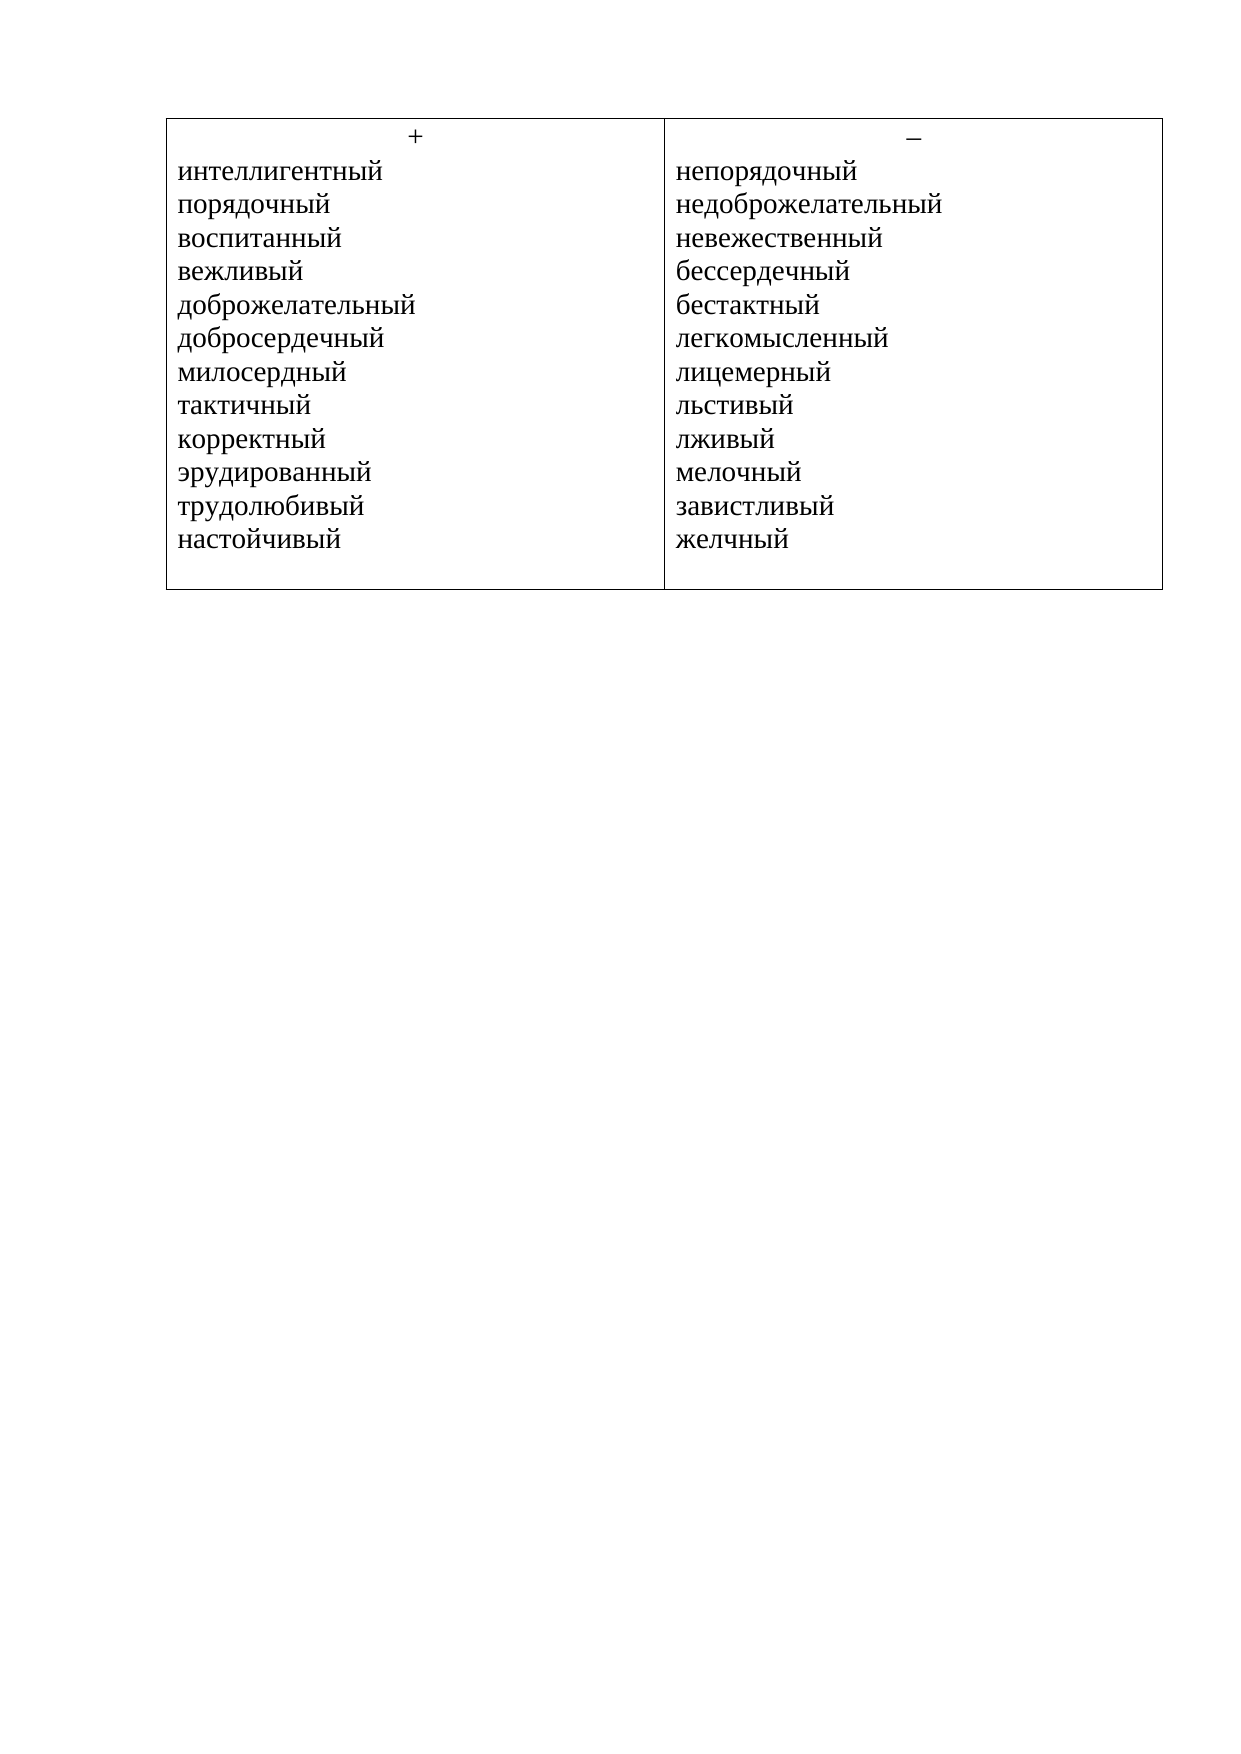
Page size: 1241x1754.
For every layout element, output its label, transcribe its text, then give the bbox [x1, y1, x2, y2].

table_header – непорядочный недоброжелательный невежественный бессердечный бестактный легкомысленный лицемерный льстивый лживый мелочный завистливый желчный [665, 119, 1162, 589]
table_header + интеллигентный порядочный воспитанный вежливый доброжелательный добросердечный милосердный тактичный корректный эрудированный трудолюбивый настойчивый [167, 119, 664, 589]
